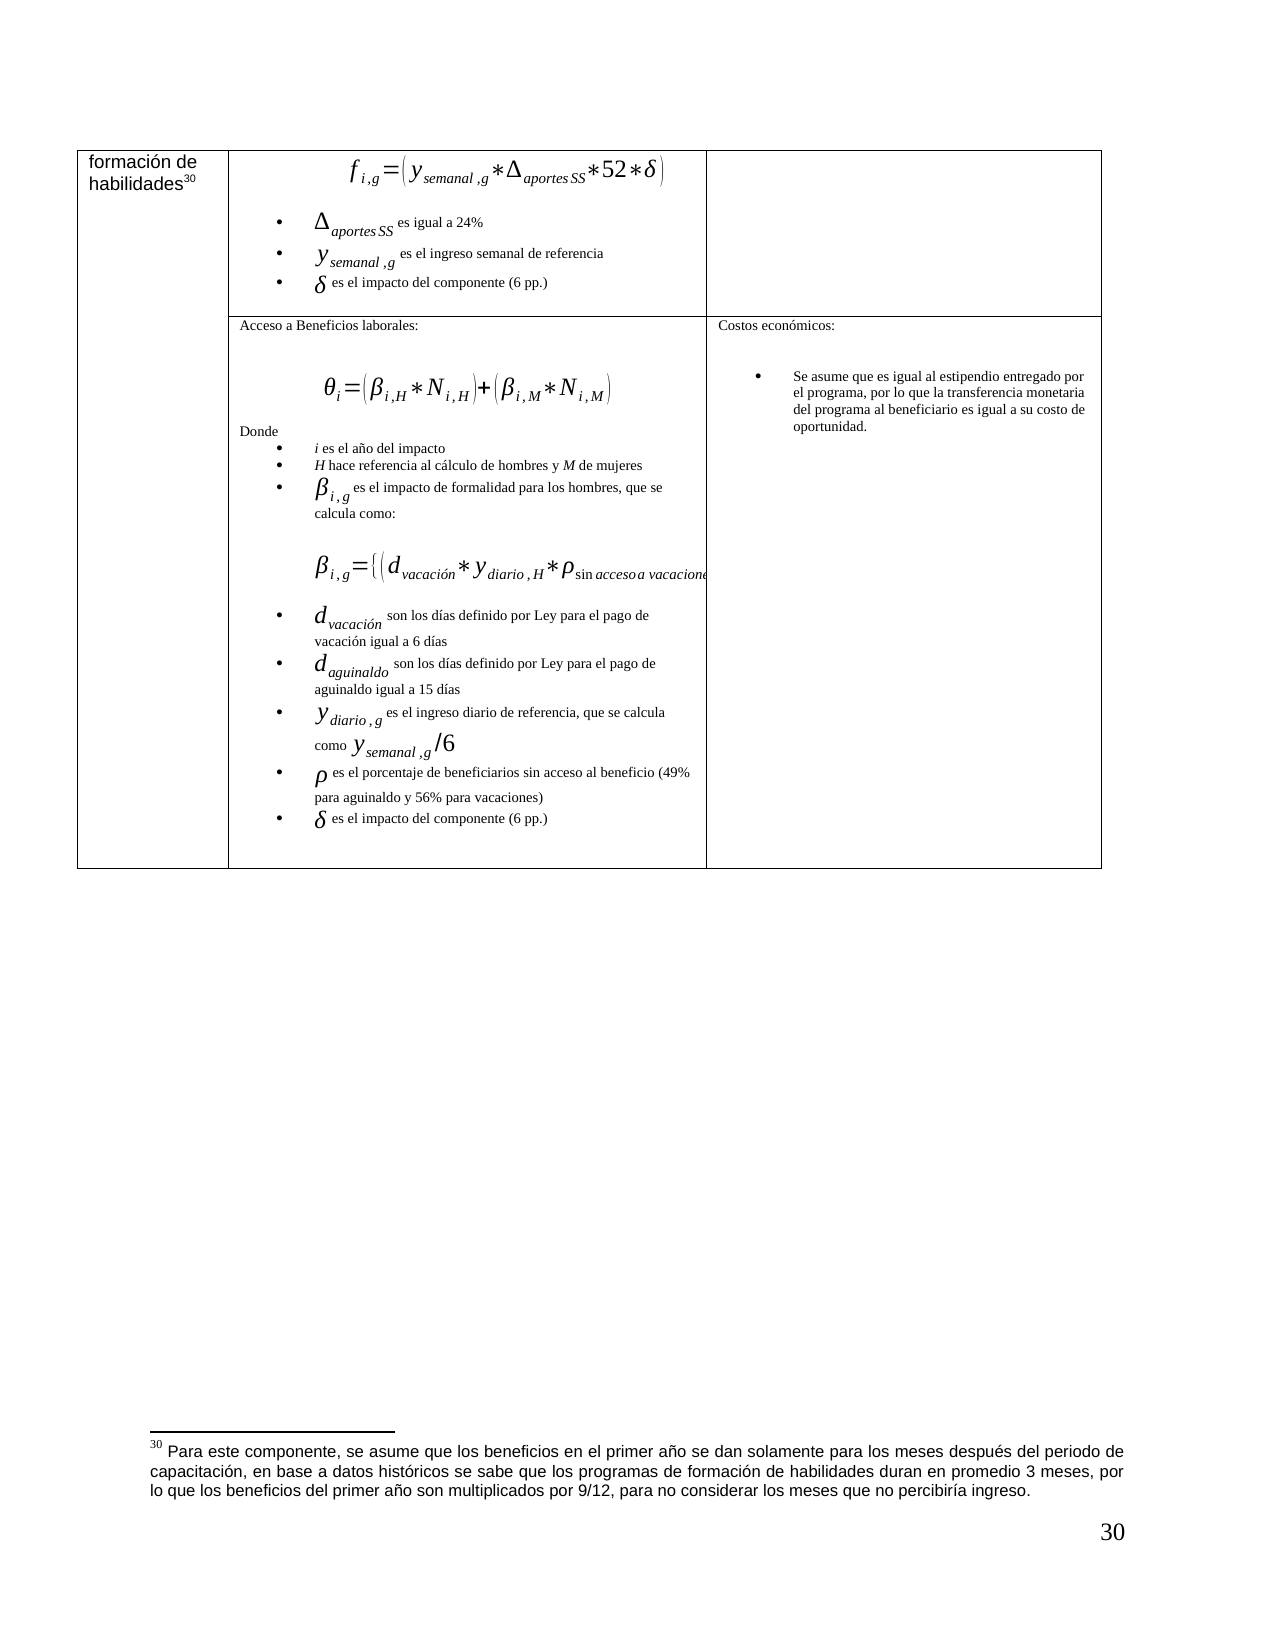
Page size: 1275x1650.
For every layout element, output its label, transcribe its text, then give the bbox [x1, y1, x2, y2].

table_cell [78, 151, 228, 868]
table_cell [707, 151, 1101, 316]
table_cell Acceso a Beneficios laborales: Donde i es el año del impacto H hace referencia al cálculo de hombres y M de mujeres es el impacto de formalidad para los hombres, que se calcula como: son los días definido por Ley para el pago de vacación igual a 6 días son los días definido por Ley para el pago de aguinaldo igual a 15 días es el ingreso diario de referencia, que se calcula como es el porcentaje de beneficiarios sin acceso al beneficio (49% para aguinaldo y 56% para vacaciones) es el impacto del componente (6 pp.) [229, 317, 706, 868]
table_cell Costos económicos: Se asume que es igual al estipendio entregado por el programa, por lo que la transferencia monetaria del programa al beneficiario es igual a su costo de oportunidad. [707, 317, 1101, 868]
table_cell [229, 151, 706, 316]
